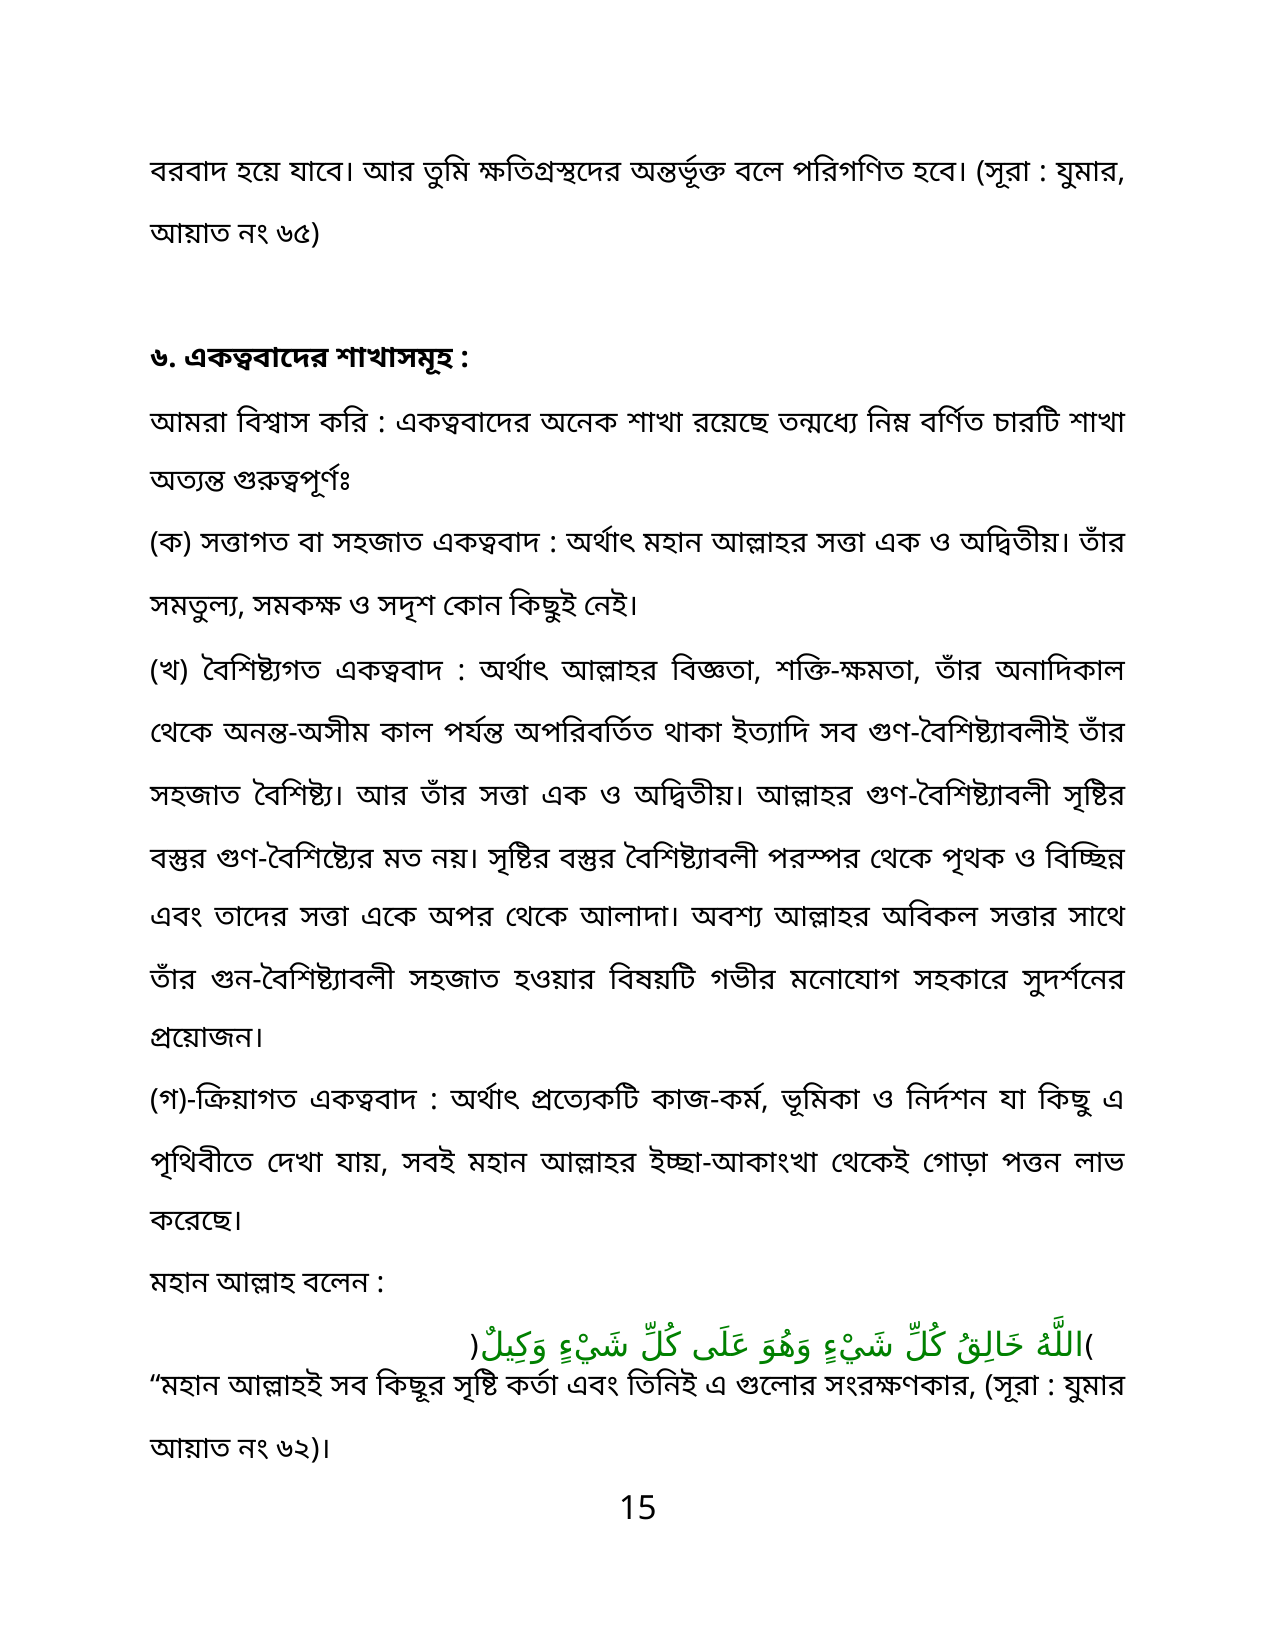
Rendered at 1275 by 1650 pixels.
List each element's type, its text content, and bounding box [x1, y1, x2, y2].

text )اللَّهُ خَالِقُ كُلِّ شَيْءٍ وَهُوَ عَلَى كُلِّ شَيْءٍ وَكِيلٌ( [150, 1326, 1125, 1364]
text (খ) বৈশিষ্ট্যগত একত্ববাদ : অর্থাৎ আল্লাহর বিজ্ঞতা, শক্তি-ক্ষমতা, তাঁর অনাদিকাল থেকে অনন্ত-অসীম কাল পর্যন্ত অপরিবর্তিত থাকা ইত্যাদি সব গুণ-বৈশিষ্ট্যাবলীই তাঁর সহজাত বৈশিষ্ট্য। আর তাঁর সত্তা এক ও অদ্বিতীয়। আল্লাহর গুণ-বৈশিষ্ট্যাবলী সৃষ্টির বস্তুর গুণ-বৈশিষ্ট্যের মত নয়। সৃষ্টির বস্তুর বৈশিষ্ট্যাবলী পরস্পর থেকে পৃথক ও বিচ্ছিন্ন এবং তাদের সত্তা একে অপর থেকে আলাদা। অবশ্য আল্লাহর অবিকল সত্তার সাথে তাঁর গুন-বৈশিষ্ট্যাবলী সহজাত হওয়ার বিষয়টি গভীর মনোযোগ সহকারে সুদর্শনের প্রয়োজন। [150, 649, 1125, 1059]
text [150, 150, 1125, 256]
text মহান আল্লাহ বলেন : [150, 1261, 1125, 1304]
text (ক) সত্তাগত বা সহজাত একত্ববাদ : অর্থাৎ মহান আল্লাহর সত্তা এক ও অদ্বিতীয়। তাঁর সমতুল্য, সমকক্ষ ও সদৃশ কোন কিছুই নেই। [150, 521, 1125, 627]
text “মহান আল্লাহই সব কিছূর সৃষ্টি কর্তা এবং তিনিই এ গুলোর সংরক্ষণকার, (সূরা : যুমার আয়াত নং ৬২)। [150, 1364, 1125, 1470]
text ৬. একত্ববাদের শাখাসমূহ : [150, 337, 1125, 380]
text আমরা বিশ্বাস করি : একত্ববাদের অনেক শাখা রয়েছে তন্মধ্যে নিম্ন বর্ণিত চারটি শাখা অত্যন্ত গুরুত্বপূর্ণঃ [150, 401, 1125, 502]
text (গ)-ক্রিয়াগত একত্ববাদ : অর্থাৎ প্রত্যেকটি কাজ-কর্ম, ভূমিকা ও নির্দশন যা কিছু এ পৃথিবীতে দেখা যায়, সবই মহান আল্লাহর ইচ্ছা-আকাংখা থেকেই গোড়া পত্তন লাভ করেছে। [150, 1078, 1125, 1242]
